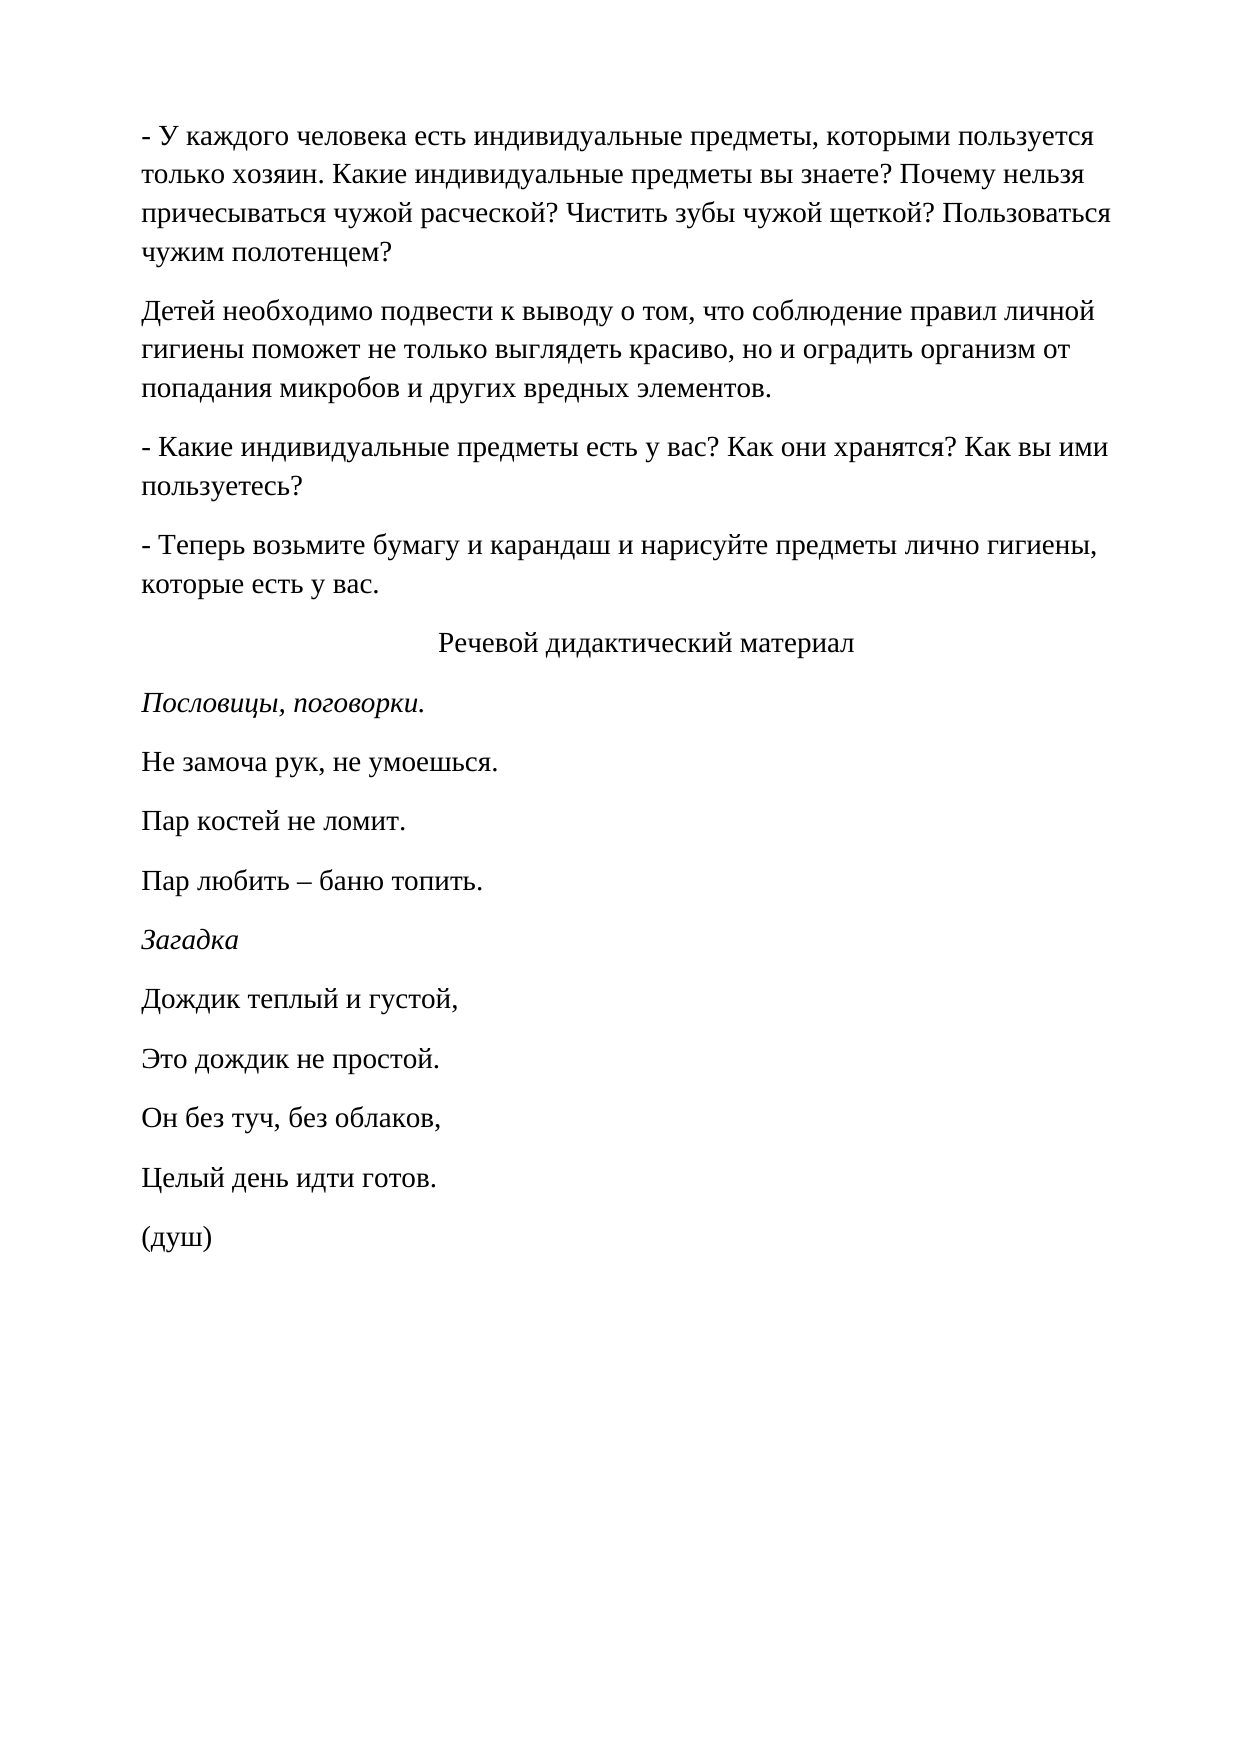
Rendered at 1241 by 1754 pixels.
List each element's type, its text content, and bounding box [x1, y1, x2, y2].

text Это дождик не простой. [141, 1041, 1152, 1074]
text Пар любить – баню топить. [141, 863, 1152, 896]
text Загадка [141, 922, 1152, 956]
text Не замоча рук, не умоешься. [141, 744, 1152, 778]
text - Теперь возьмите бумагу и карандаш и нарисуйте предметы лично гигиены, которые есть у вас. [141, 527, 1152, 599]
text - У каждого человека есть индивидуальные предметы, которыми пользуется только хозяин. Какие индивидуальные предметы вы знаете? Почему нельзя причесываться чужой расческой? Чистить зубы чужой щеткой? Пользоваться чужим полотенцем? [141, 118, 1152, 267]
text Пар костей не ломит. [141, 803, 1152, 837]
text Целый день идти готов. [141, 1160, 1152, 1193]
text (душ) [141, 1219, 1152, 1253]
text Дождик теплый и густой, [141, 982, 1152, 1015]
text Он без туч, без облаков, [141, 1100, 1152, 1134]
text Пословицы, поговорки. [141, 685, 1152, 718]
text - Какие индивидуальные предметы есть у вас? Как они хранятся? Как вы ими пользуетесь? [141, 429, 1152, 502]
text Речевой дидактический материал [141, 625, 1152, 659]
text Детей необходимо подвести к выводу о том, что соблюдение правил личной гигиены поможет не только выглядеть красиво, но и оградить организм от попадания микробов и других вредных элементов. [141, 293, 1152, 404]
